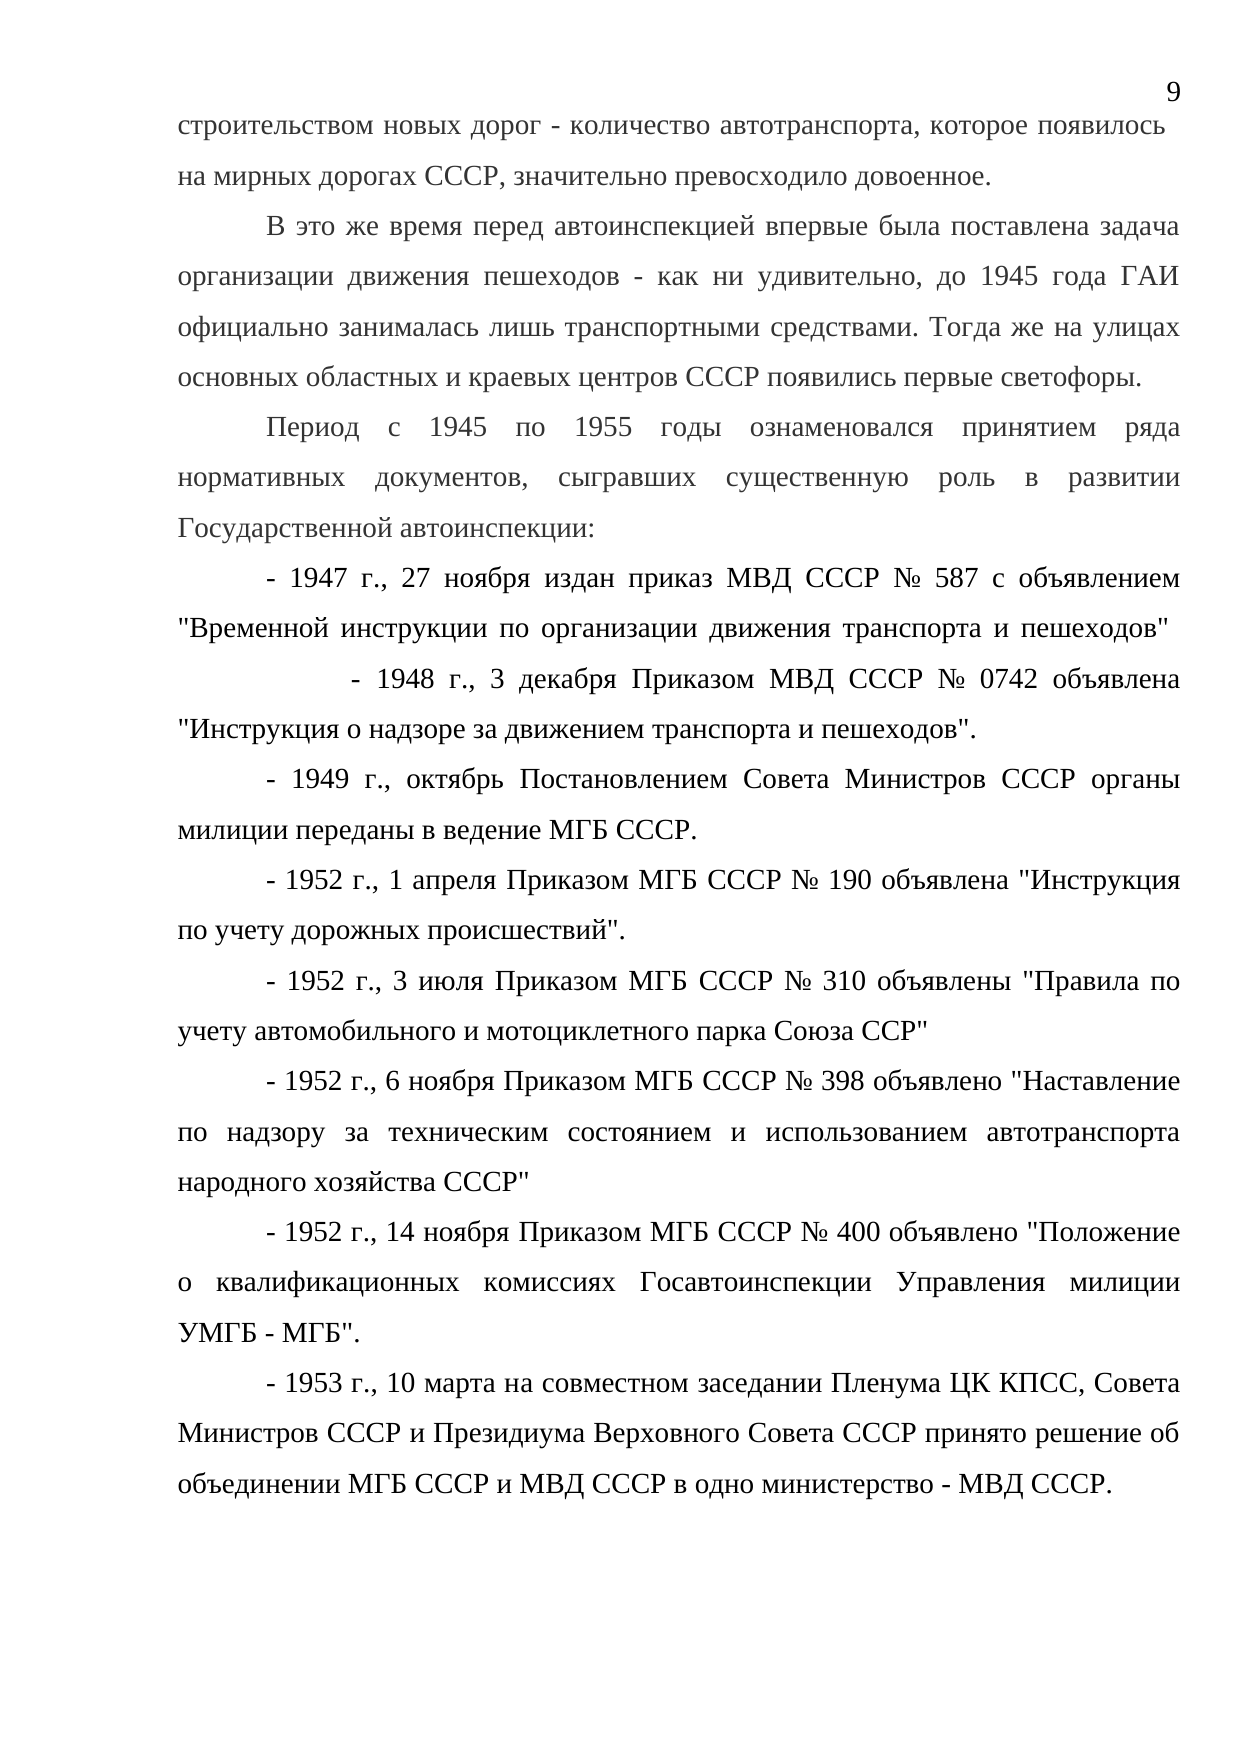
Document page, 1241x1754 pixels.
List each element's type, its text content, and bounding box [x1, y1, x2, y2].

text Период с 1945 по 1955 годы ознаменовался принятием ряда нормативных документов, сыгравших существенную роль в развитии Государственной автоинспекции: [177, 409, 1181, 543]
text - ., 1 апреля Приказом МГБ СССР № 190 объявлена "Инструкция по учету дорожных происшествий". [177, 862, 1181, 946]
text В это же время перед автоинспекцией впервые была поставлена задача организации движения пешеходов - как ни удивительно, до 1945 года ГАИ официально занималась лишь транспортными средствами. Тогда же на улицах основных областных и краевых центров СССР появились первые светофоры. [177, 208, 1181, 392]
text - ., 14 ноября Приказом МГБ СССР № 400 объявлено "Положение о квалификационных комиссиях Госавтоинспекции Управления милиции УМГБ - МГБ". [177, 1214, 1181, 1348]
text - 1947 г., 27 ноября издан приказ МВД СССР № 587 с объявлением "Временной инструкции по организации движения транспорта и пешеходов" - ., 3 декабря Приказом МВД СССР № 0742 объявлена "Инструкция о надзоре за движением транспорта и пешеходов". [177, 560, 1181, 745]
text - ., 10 марта на совместном заседании Пленума ЦК КПСС, Совета Министров СССР и Президиума Верховного Совета СССР принято решение об объединении МГБ СССР и МВД СССР в одно министерство - МВД СССР. [177, 1365, 1181, 1499]
text - ., 6 ноября Приказом МГБ СССР № 398 объявлено "Наставление по надзору за техническим состоянием и использованием автотранспорта народного хозяйства СССР" [177, 1063, 1181, 1197]
text - ., 3 июля Приказом МГБ СССР № 310 объявлены "Правила по учету автомобильного и мотоциклетного парка Союза ССР" [177, 963, 1181, 1047]
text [177, 107, 1181, 191]
text - ., октябрь Постановлением Совета Министров СССР органы милиции переданы в ведение МГБ СССР. [177, 761, 1181, 845]
